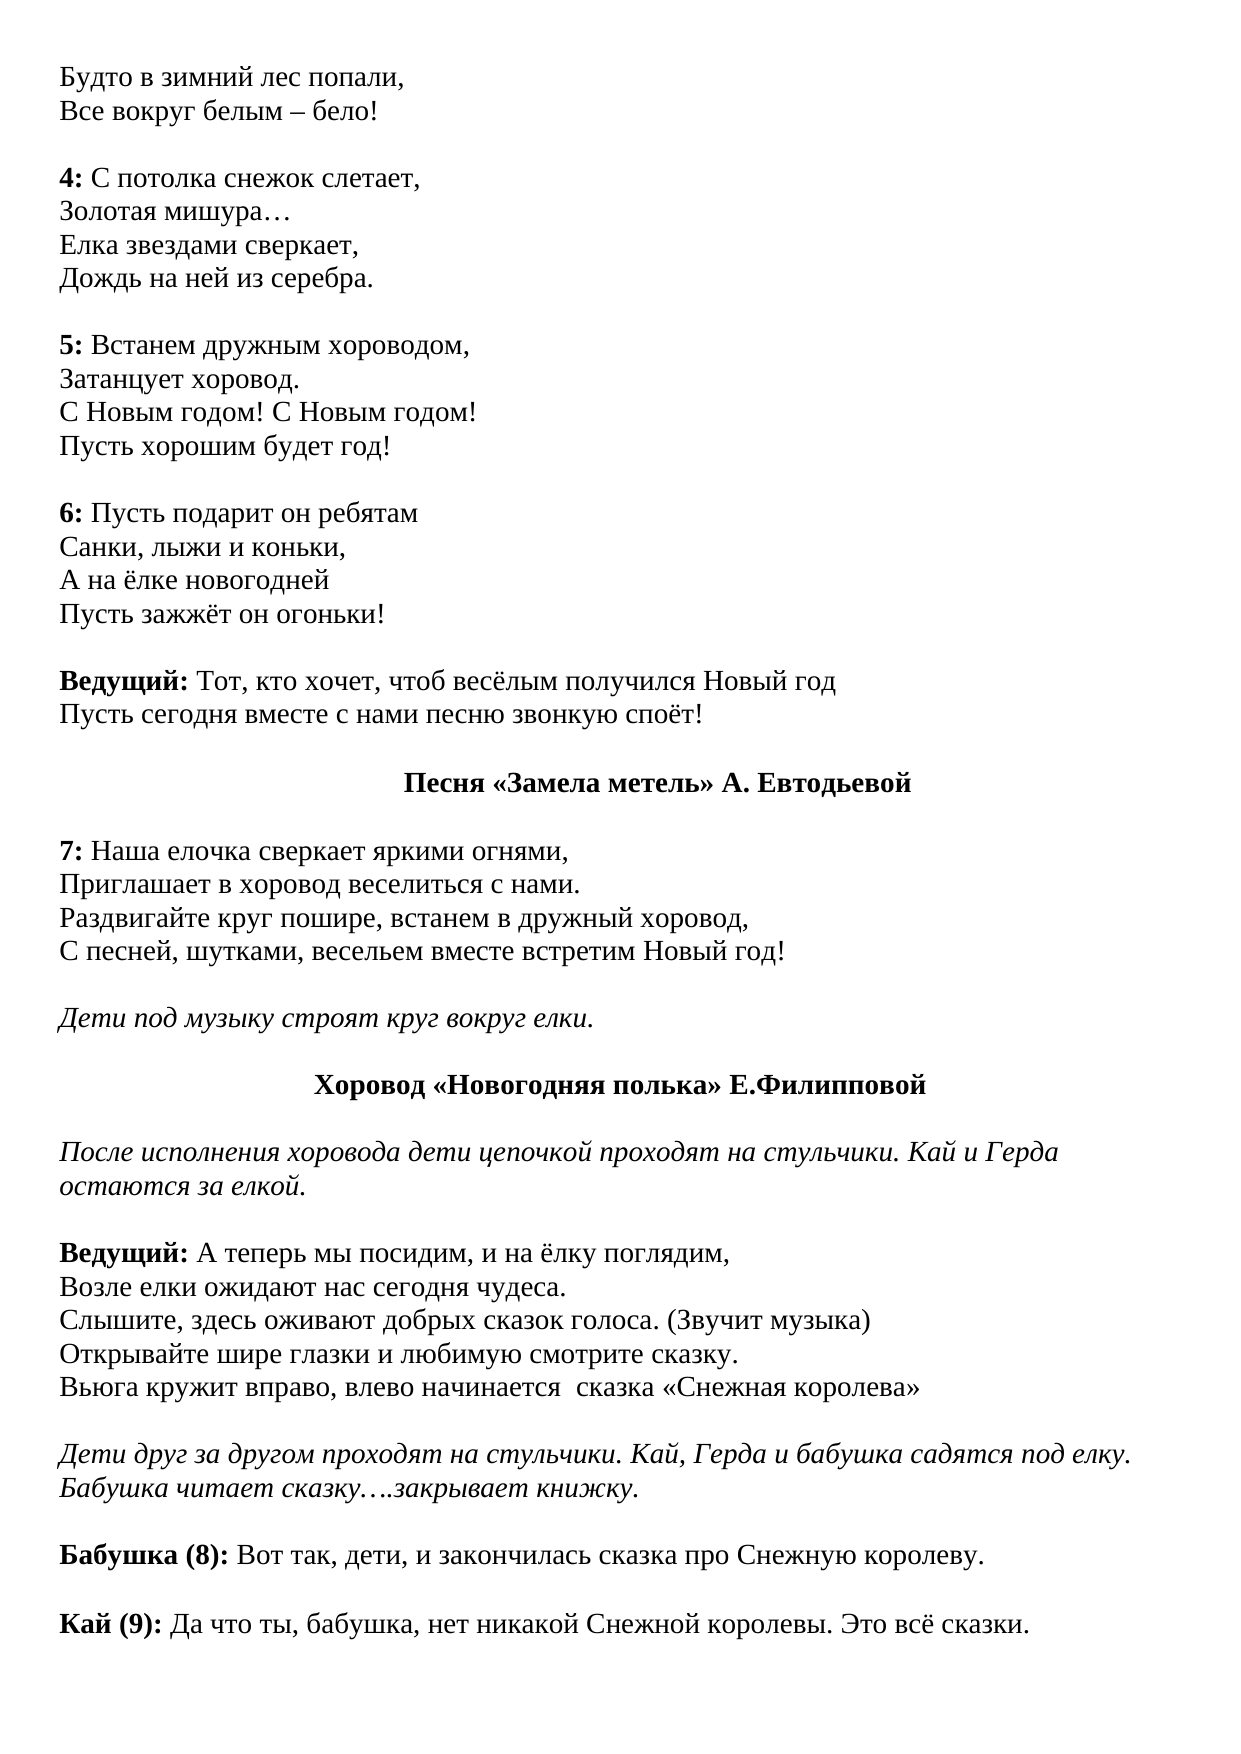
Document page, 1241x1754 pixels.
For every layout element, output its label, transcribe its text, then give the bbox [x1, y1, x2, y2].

text Санки, лыжи и коньки, [59, 529, 1181, 562]
text 5: Встанем дружным хороводом, [59, 327, 1181, 361]
text Ведущий: А теперь мы посидим, и на ёлку поглядим, [59, 1235, 1181, 1269]
text Ведущий: Тот, кто хочет, чтоб весёлым получился Новый год [59, 663, 1181, 696]
text Пусть зажжёт он огоньки! [59, 596, 1181, 629]
text Затанцует хоровод. [59, 361, 1181, 394]
text А на ёлке новогодней [59, 562, 1181, 596]
text Пусть сегодня вместе с нами песню звонкую споёт! [59, 696, 1181, 730]
text Дети под музыку строят круг вокруг елки. [59, 1000, 1181, 1034]
text Пусть хорошим будет год! [59, 428, 1181, 462]
list Песня «Замела метель» А. Евтодьевой [134, 766, 1181, 799]
text С песней, шутками, весельем вместе встретим Новый год! [59, 933, 1181, 967]
text Все вокруг белым – бело! [59, 93, 1181, 126]
text Возле елки ожидают нас сегодня чудеса. [59, 1269, 1181, 1302]
text Будто в зимний лес попали, [59, 59, 1181, 93]
text 4: С потолка снежок слетает, [59, 160, 1181, 193]
text Слышите, здесь оживают добрых сказок голоса. (Звучит музыка) [59, 1302, 1181, 1336]
text Дождь на ней из серебра. [59, 260, 1181, 294]
text Золотая мишура… [59, 193, 1181, 227]
text Елка звездами сверкает, [59, 227, 1181, 260]
text Приглашает в хоровод веселиться с нами. [59, 866, 1181, 900]
text Бабушка (8): Вот так, дети, и закончилась сказка про Снежную королеву. [59, 1537, 1181, 1571]
text С Новым годом! С Новым годом! [59, 394, 1181, 428]
text Кай (9): Да что ты, бабушка, нет никакой Снежной королевы. Это всё сказки. [59, 1606, 1181, 1640]
text 7: Наша елочка сверкает яркими огнями, [59, 833, 1181, 866]
text Хоровод «Новогодняя полька» Е.Филипповой [59, 1067, 1181, 1101]
text Дети друг за другом проходят на стульчики. Кай, Герда и бабушка садятся под елку. Бабушка читает сказку….закрывает книжку. [59, 1436, 1181, 1503]
text 6: Пусть подарит он ребятам [59, 495, 1181, 529]
text Раздвигайте круг пошире, встанем в дружный хоровод, [59, 900, 1181, 933]
text Открывайте шире глазки и любимую смотрите сказку. [59, 1336, 1181, 1369]
text Вьюга кружит вправо, влево начинается сказка «Снежная королева» [59, 1369, 1181, 1403]
text После исполнения хоровода дети цепочкой проходят на стульчики. Кай и Герда остаются за елкой. [59, 1134, 1181, 1202]
